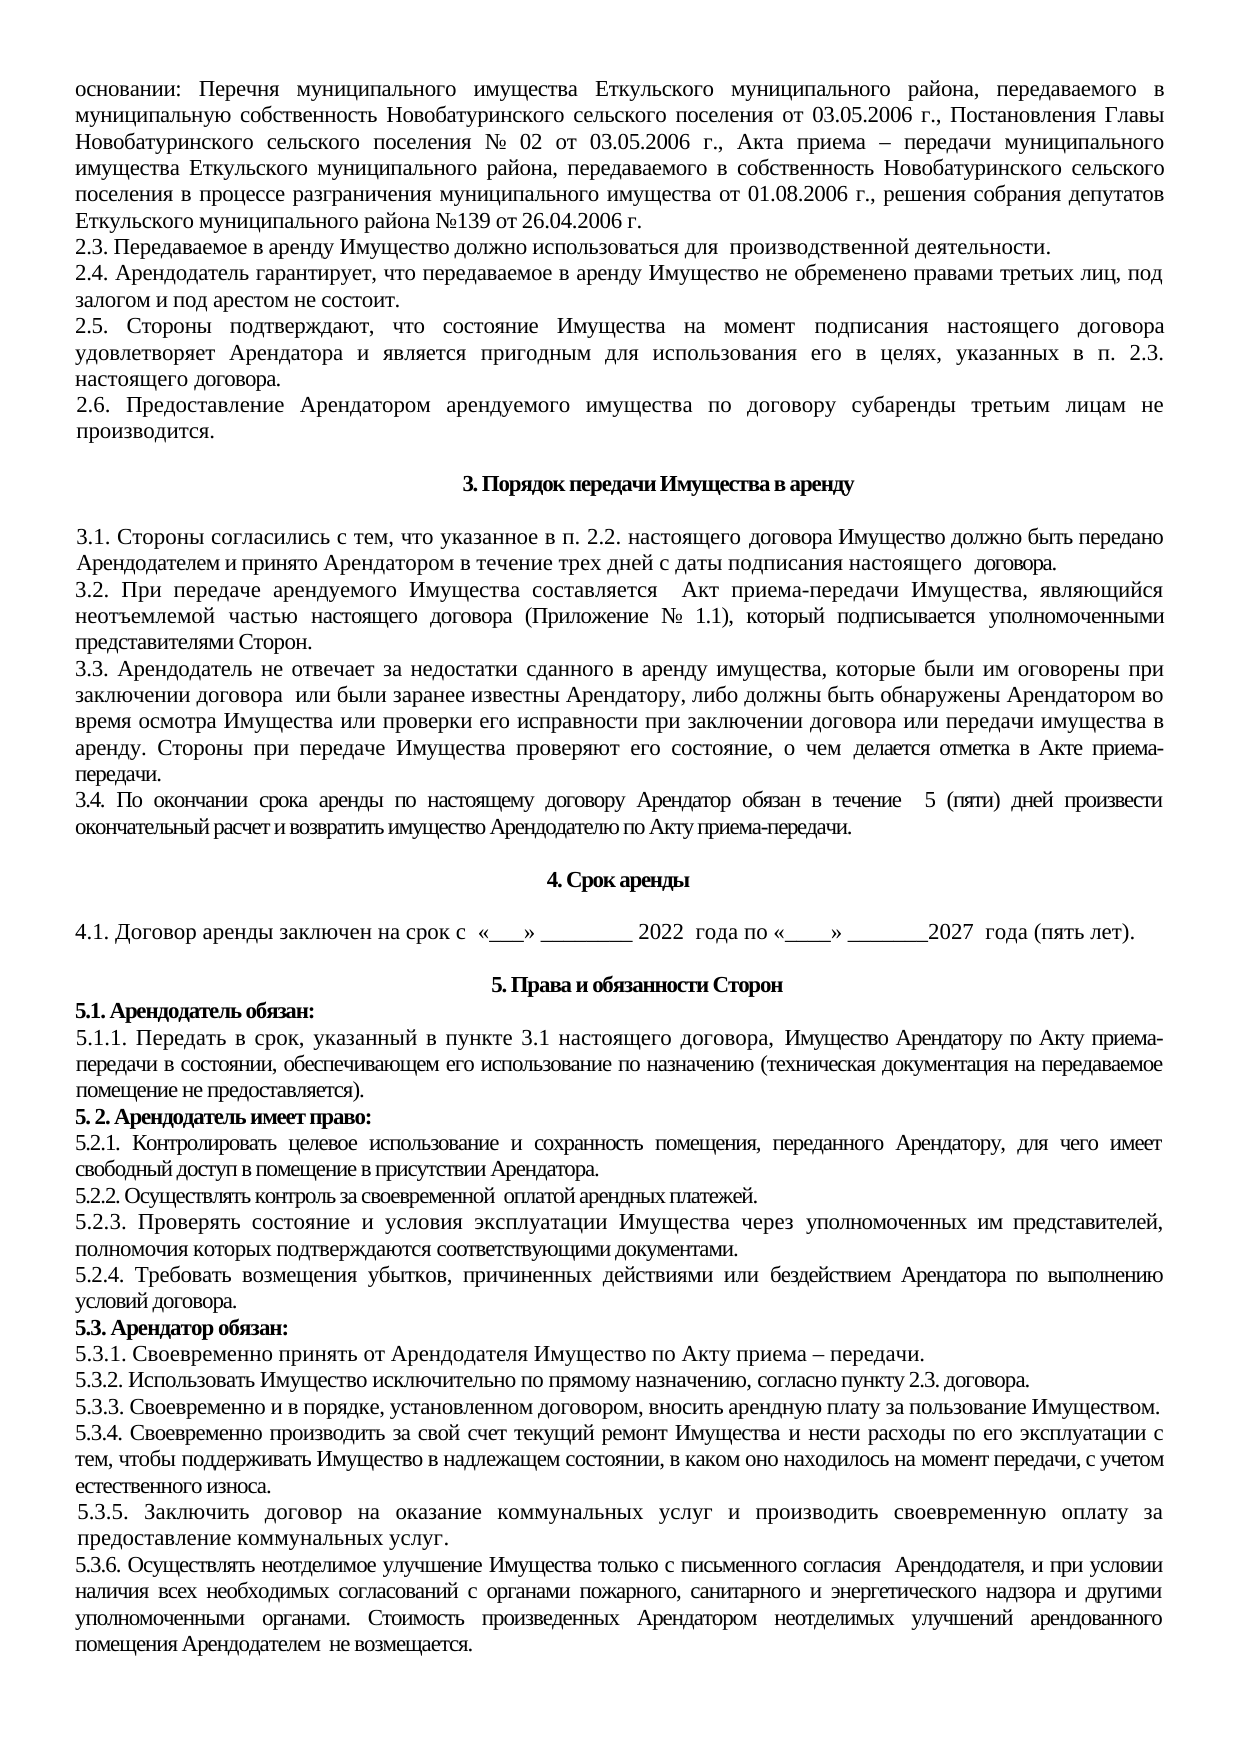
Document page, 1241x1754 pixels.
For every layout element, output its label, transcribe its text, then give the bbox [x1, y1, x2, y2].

text 3.3. Арендодатель не отвечает за недостатки сданного в аренду имущества, которые были им оговорены при заключении договора или были заранее известны Арендатору, либо должны быть обнаружены Арендатором во время осмотра Имущества или проверки его исправности при заключении договора или передачи имущества в аренду. Стороны при передаче Имущества проверяют его состояние, о чем делается отметка в Акте приема-передачи. [75, 655, 1165, 787]
text 2.3. Передаваемое в аренду Имущество должно использоваться для производственной деятельности. [75, 233, 1164, 259]
text 5.2.4. Требовать возмещения убытков, причиненных действиями или бездействием Арендатора по выполнению условий договора. [75, 1261, 1164, 1314]
text 3.4. По окончании срока аренды по настоящему договору Арендатор обязан в течение 5 (пяти) дней произвести окончательный расчет и возвратить имущество Арендодателю по Акту приема-передачи. [75, 787, 1164, 839]
text 3.2. При передаче арендуемого Имущества составляется Акт приема-передачи Имущества, являющийся неотъемлемой частью настоящего договора (Приложение № 1.1), который подписывается уполномоченными представителями Сторон. [75, 576, 1165, 655]
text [75, 75, 1165, 233]
text 5.2.3. Проверять состояние и условия эксплуатации Имущества через уполномоченных им представителей, полномочия которых подтверждаются соответствующими документами. [75, 1208, 1163, 1261]
text 5. 2. Арендодатель имеет право: [75, 1103, 1163, 1129]
text 5.3.3. Своевременно и в порядке, установленном договором, вносить арендную плату за пользование Имуществом. [75, 1393, 1164, 1419]
text 4.1. Договор аренды заключен на срок с «___» ________ 2022 года по «____» _______2027 года (пять лет). [75, 918, 1164, 945]
text 5.3. Арендатор обязан: [75, 1314, 1165, 1340]
text 4. Срок аренды [75, 866, 1163, 892]
text 2.5. Стороны подтверждают, что состояние Имущества на момент подписания настоящего договора удовлетворяет Арендатора и является пригодным для использования его в целях, указанных в п. 2.3. настоящего договора. [75, 312, 1165, 391]
text 5.3.6. Осуществлять неотделимое улучшение Имущества только с письменного согласия Арендодателя, и при условии наличия всех необходимых согласований с органами пожарного, санитарного и энергетического надзора и другими уполномоченными органами. Стоимость произведенных Арендатором неотделимых улучшений арендованного помещения Арендодателем не возмещается. [75, 1551, 1163, 1656]
text 5.3.2. Использовать Имущество исключительно по прямому назначению, согласно пункту 2.3. договора. [75, 1366, 1164, 1393]
text 3.1. Стороны согласились с тем, что указанное в п. 2.2. настоящего договора Имущество должно быть передано Арендодателем и принято Арендатором в течение трех дней с даты подписания настоящего договора. [76, 523, 1164, 576]
text 5.3.1. Своевременно принять от Арендодателя Имущество по Акту приема – передачи. [75, 1340, 1165, 1366]
text 2.6. Предоставление Арендатором арендуемого имущества по договору субаренды третьим лицам не производится. [76, 391, 1165, 444]
text 5. Права и обязанности Сторон [112, 971, 1163, 997]
text 5.1. Арендодатель обязан: [75, 997, 1165, 1024]
text 5.1.1. Передать в срок, указанный в пункте 3.1 настоящего договора, Имущество Арендатору по Акту приема-передачи в состоянии, обеспечивающем его использование по назначению (техническая документация на передаваемое помещение не предоставляется). [76, 1024, 1164, 1103]
text 5.2.1. Контролировать целевое использование и сохранность помещения, переданного Арендатору, для чего имеет свободный доступ в помещение в присутствии Арендатора. [75, 1129, 1163, 1182]
text 3. Порядок передачи Имущества в аренду [76, 470, 1165, 497]
text 5.3.4. Своевременно производить за свой счет текущий ремонт Имущества и нести расходы по его эксплуатации с тем, чтобы поддерживать Имущество в надлежащем состоянии, в каком оно находилось на момент передачи, с учетом естественного износа. [75, 1419, 1164, 1498]
text 5.2.2. Осуществлять контроль за своевременной оплатой арендных платежей. [75, 1182, 1163, 1208]
text 2.4. Арендодатель гарантирует, что передаваемое в аренду Имущество не обременено правами третьих лиц, под залогом и под арестом не состоит. [75, 259, 1164, 312]
text 5.3.5. Заключить договор на оказание коммунальных услуг и производить своевременную оплату за предоставление коммунальных услуг. [77, 1498, 1164, 1551]
